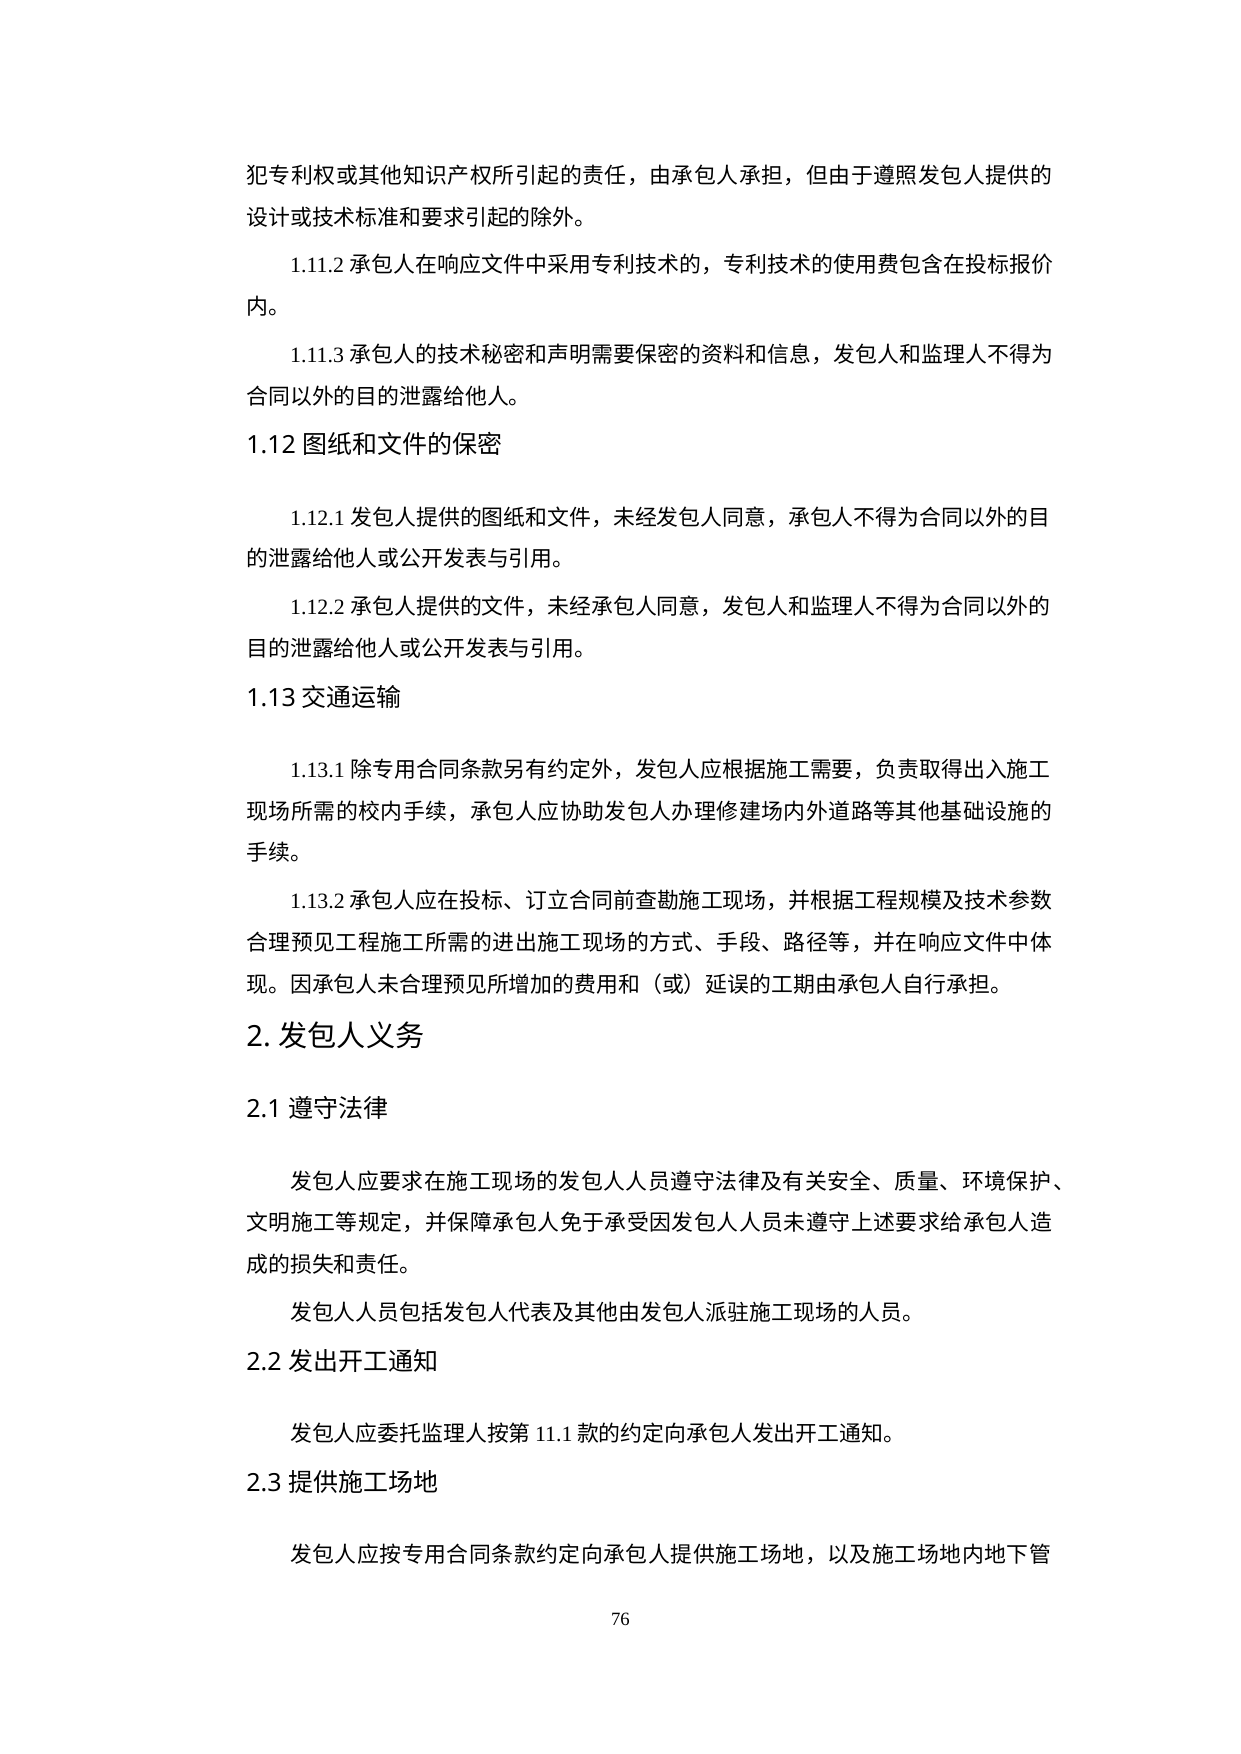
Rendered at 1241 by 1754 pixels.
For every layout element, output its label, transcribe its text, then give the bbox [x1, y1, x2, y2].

text 1.13交通运输 [246, 677, 1053, 713]
text 发包人应要求在施工现场的发包人人员遵守法律及有关安全、质量、环境保护、文明施工等规定，并保障承包人免于承受因发包人人员未遵守上述要求给承包人造成的损失和责任。 [246, 1156, 1053, 1281]
text 2. 发包人义务 [246, 1013, 1053, 1055]
text 1.12.2 承包人提供的文件，未经承包人同意，发包人和监理人不得为合同以外的目的泄露给他人或公开发表与引用。 [246, 581, 1053, 665]
text 1.13.1 除专用合同条款另有约定外，发包人应根据施工需要，负责取得出入施工现场所需的校内手续，承包人应协助发包人办理修建场内外道路等其他基础设施的手续。 [246, 744, 1053, 869]
text 1.13.2承包人应在投标、订立合同前查勘施工现场，并根据工程规模及技术参数合理预见工程施工所需的进出施工现场的方式、手段、路径等，并在响应文件中体现。因承包人未合理预见所增加的费用和（或）延误的工期由承包人自行承担。 [246, 875, 1053, 1000]
text 2.3 提供施工场地 [246, 1462, 1053, 1498]
text 1.12.1 发包人提供的图纸和文件，未经发包人同意，承包人不得为合同以外的目的泄露给他人或公开发表与引用。 [246, 492, 1053, 575]
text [246, 1529, 1053, 1571]
text 1.11.3 承包人的技术秘密和声明需要保密的资料和信息，发包人和监理人不得为合同以外的目的泄露给他人。 [246, 329, 1053, 412]
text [246, 150, 1053, 233]
text 1.11.2 承包人在响应文件中采用专利技术的，专利技术的使用费包含在投标报价内。 [246, 239, 1053, 323]
text 发包人人员包括发包人代表及其他由发包人派驻施工现场的人员。 [246, 1287, 1053, 1329]
text 1.12 图纸和文件的保密 [246, 425, 1053, 461]
text 2.1 遵守法律 [246, 1089, 1053, 1125]
text 2.2 发出开工通知 [246, 1341, 1053, 1377]
text 发包人应委托监理人按第11.1款的约定向承包人发出开工通知。 [246, 1408, 1053, 1450]
